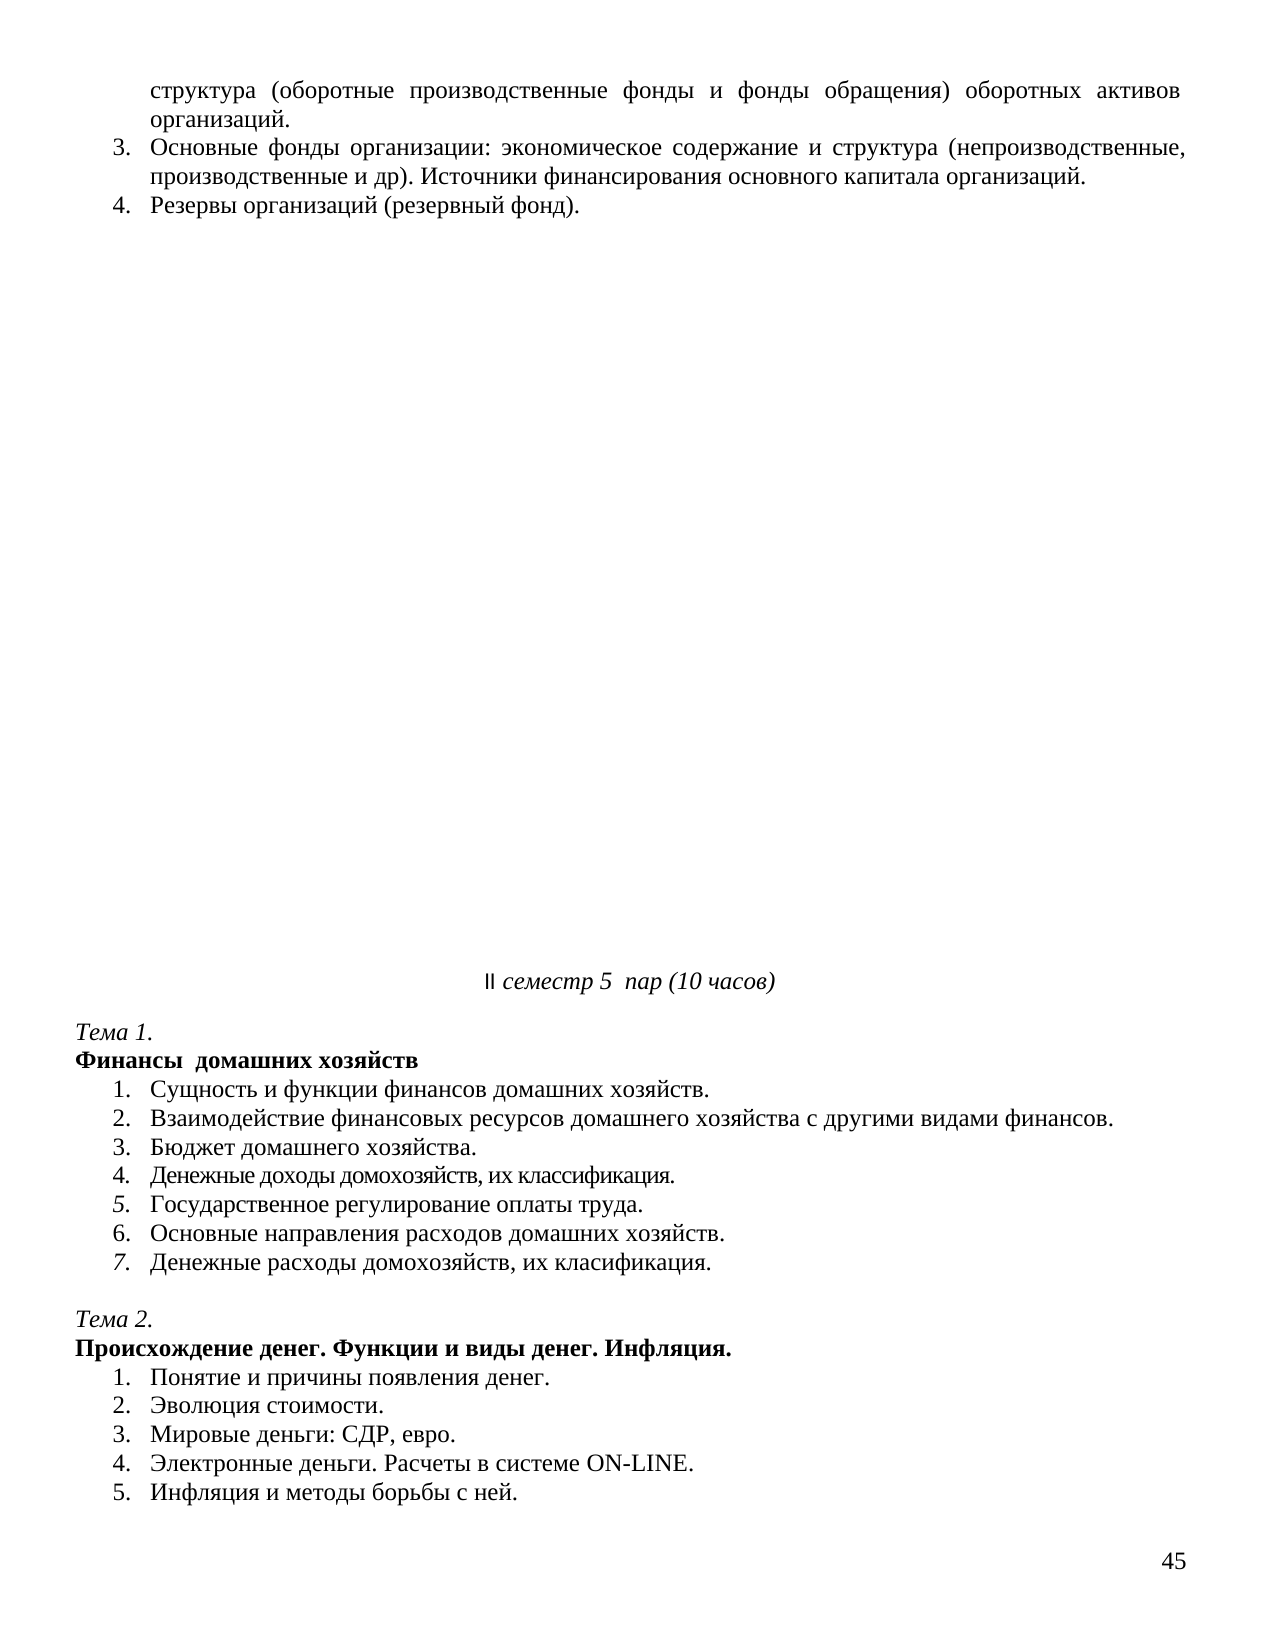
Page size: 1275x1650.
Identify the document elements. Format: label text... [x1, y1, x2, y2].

list Основные направления расходов домашних хозяйств. [112, 1218, 1181, 1247]
list Сущность и функции финансов домашних хозяйств. [112, 1074, 1186, 1103]
list Электронные деньги. Расчеты в системе ON-LINE. [112, 1448, 1186, 1477]
text Тема 1. [75, 1017, 1186, 1045]
list Резервы организаций (резервный фонд). [112, 190, 1181, 219]
list Инфляция и методы борьбы с ней. [112, 1477, 1186, 1505]
list Эволюция стоимости. [112, 1390, 1186, 1419]
text Тема 2. [75, 1304, 1186, 1333]
list Денежные доходы домохозяйств, их классификация. [112, 1160, 1181, 1189]
list Денежные расходы домохозяйств, их класификация. [112, 1247, 1181, 1275]
text Финансы домашних хозяйств [75, 1045, 1186, 1074]
list Бюджет домашнего хозяйства. [112, 1132, 1186, 1160]
list Понятие и причины появления денег. [112, 1362, 1186, 1390]
list Основные фонды организации: экономическое содержание и структура (непроизводственные, производственные и др). Источники финансирования основного капитала организаций. [112, 132, 1186, 190]
list Мировые деньги: СДР, евро. [112, 1419, 1186, 1448]
text ॥ семестр 5 пар (10 часов) [75, 966, 1181, 1000]
list Государственное регулирование оплаты труда. [112, 1189, 1181, 1218]
list Взаимодействие финансовых ресурсов домашнего хозяйства с другими видами финансов. [112, 1103, 1186, 1132]
text Происхождение денег. Функции и виды денег. Инфляция. [75, 1333, 1186, 1362]
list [112, 75, 1181, 132]
